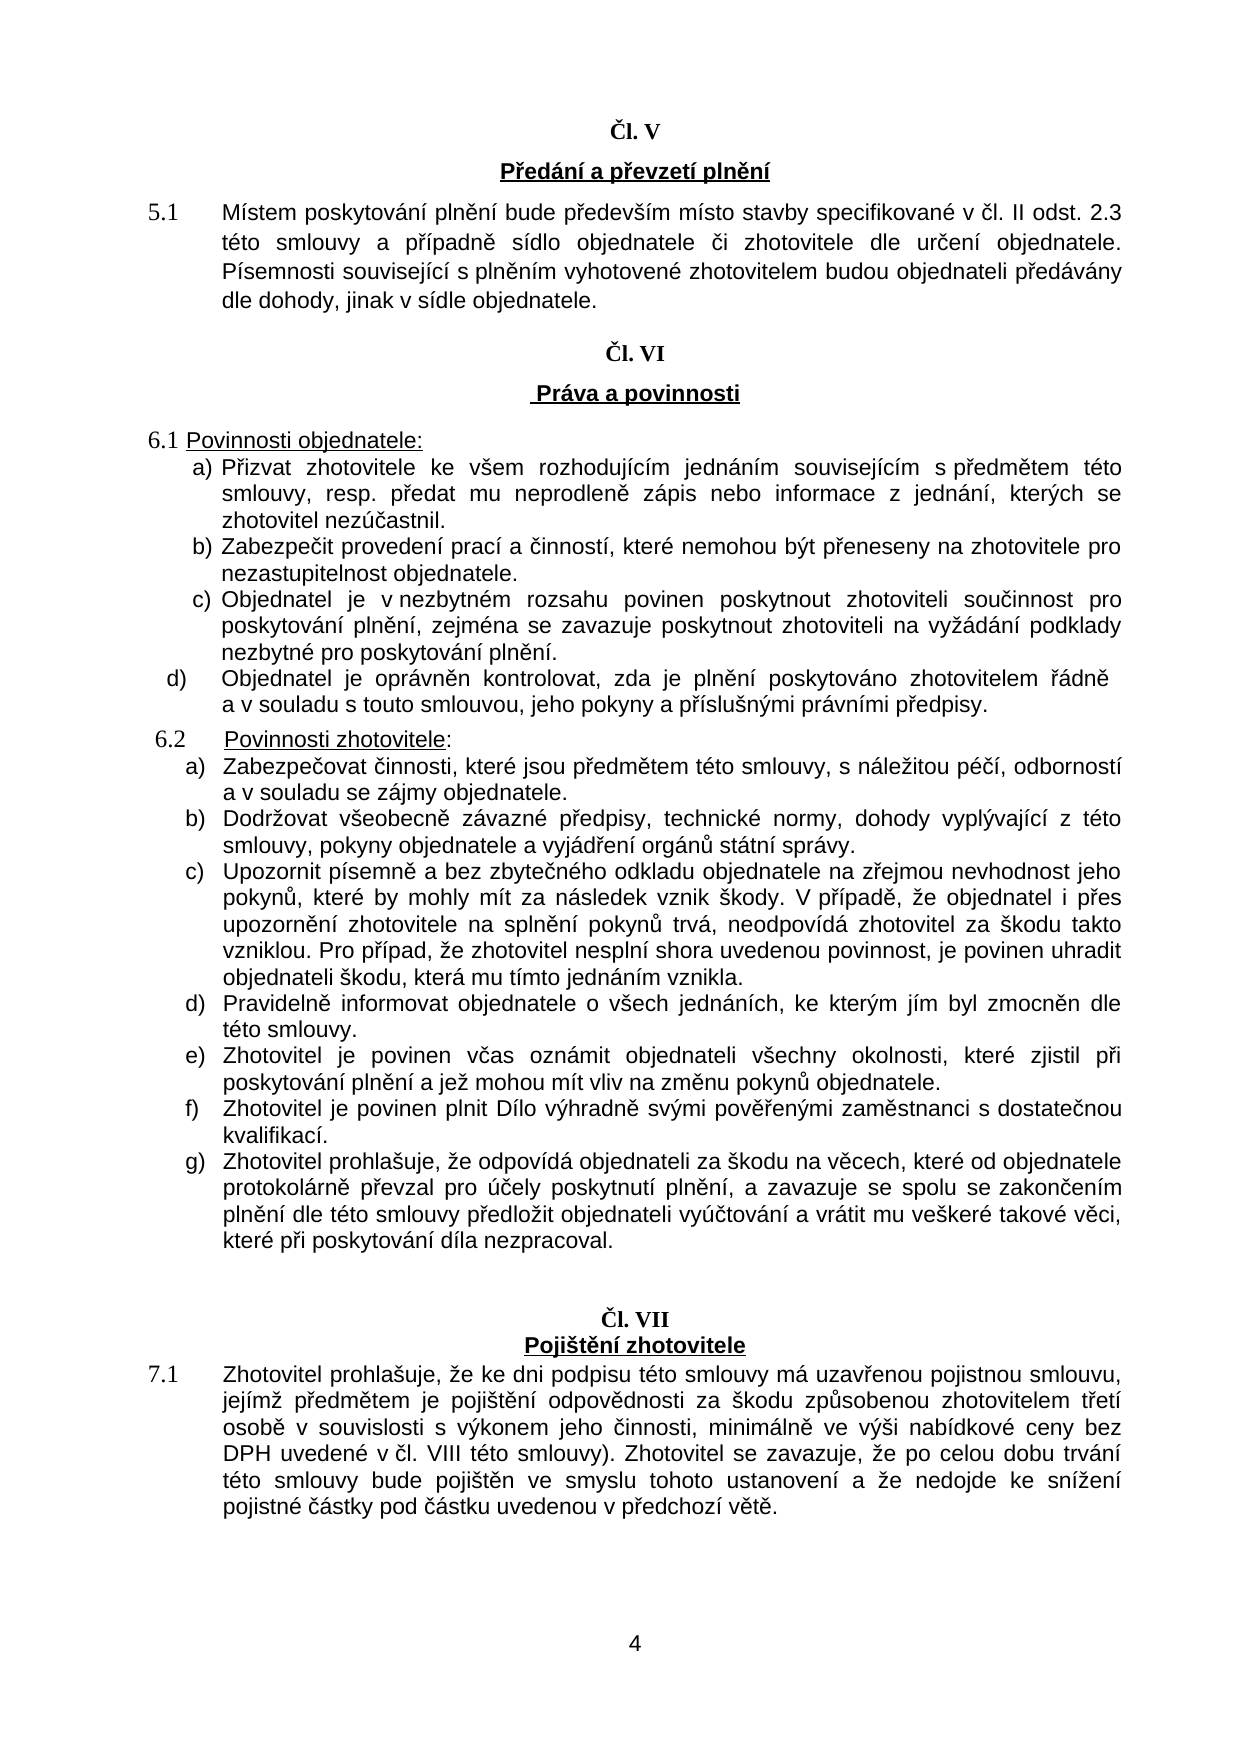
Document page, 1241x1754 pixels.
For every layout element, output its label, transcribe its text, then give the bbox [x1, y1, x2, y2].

subtitle Práva a povinnosti [148, 379, 1122, 406]
list Zhotovitel je povinen včas oznámit objednateli všechny okolnosti, které zjistil při poskytování plnění a jež mohou mít vliv na změnu pokynů objednatele. [185, 1042, 1122, 1095]
list Zabezpečit provedení prací a činností, které nemohou být přeneseny na zhotovitele pro nezastupitelnost objednatele. [192, 533, 1122, 586]
list Upozornit písemně a bez zbytečného odkladu objednatele na zřejmou nevhodnost jeho pokynů, které by mohly mít za následek vznik škody. V případě, že objednatel i přes upozornění zhotovitele na splnění pokynů trvá, neodpovídá zhotovitel za škodu takto vzniklou. Pro případ, že zhotovitel nesplní shora uvedenou povinnost, je povinen uhradit objednateli škodu, která mu tímto jednáním vznikla. [185, 858, 1122, 990]
list Zabezpečovat činnosti, které jsou předmětem této smlouvy, s náležitou péčí, odborností a v souladu se zájmy objednatele. [185, 753, 1122, 805]
subtitle Čl. V [148, 118, 1122, 144]
text Pojištění zhotovitele [148, 1332, 1122, 1359]
subtitle Čl. VI [148, 340, 1122, 366]
list Povinnosti zhotovitele: [154, 724, 1122, 753]
subtitle Předání a převzetí plnění [148, 158, 1122, 184]
list Objednatel je oprávněn kontrolovat, zda je plnění poskytováno zhotovitelem řádně a v souladu s touto smlouvou, jeho pokyny a příslušnými právními předpisy. [166, 665, 1122, 718]
list Objednatel je v nezbytném rozsahu povinen poskytnout zhotoviteli součinnost pro poskytování plnění, zejména se zavazuje poskytnout zhotoviteli na vyžádání podklady nezbytné pro poskytování plnění. [192, 586, 1122, 665]
list Přizvat zhotovitele ke všem rozhodujícím jednáním souvisejícím s předmětem této smlouvy, resp. předat mu neprodleně zápis nebo informace z jednání, kterých se zhotovitel nezúčastnil. [192, 454, 1122, 533]
list Zhotovitel je povinen plnit Dílo výhradně svými pověřenými zaměstnanci s dostatečnou kvalifikací. [185, 1095, 1122, 1148]
list Zhotovitel prohlašuje, že odpovídá objednateli za škodu na věcech, které od objednatele protokolárně převzal pro účely poskytnutí plnění, a zavazuje se spolu se zakončením plnění dle této smlouvy předložit objednateli vyúčtování a vrátit mu veškeré takové věci, které při poskytování díla nezpracoval. [185, 1148, 1122, 1253]
text Čl. VII [148, 1306, 1122, 1332]
list Místem poskytování plnění bude především místo stavby specifikované v čl. II odst. 2.3 této smlouvy a případně sídlo objednatele či zhotovitele dle určení objednatele. Písemnosti související s plněním vyhotovené zhotovitelem budou objednateli předávány dle dohody, jinak v sídle objednatele. [148, 197, 1122, 314]
list Zhotovitel prohlašuje, že ke dni podpisu této smlouvy má uzavřenou pojistnou smlouvu, jejímž předmětem je pojištění odpovědnosti za škodu způsobenou zhotovitelem třetí osobě v souvislosti s výkonem jeho činnosti, minimálně ve výši nabídkové ceny bez DPH uvedené v čl. VIII této smlouvy). Zhotovitel se zavazuje, že po celou dobu trvání této smlouvy bude pojištěn ve smyslu tohoto ustanovení a že nedojde ke snížení pojistné částky pod částku uvedenou v předchozí větě. [148, 1359, 1122, 1519]
list Pravidelně informovat objednatele o všech jednáních, ke kterým jím byl zmocněn dle této smlouvy. [185, 990, 1122, 1042]
list Dodržovat všeobecně závazné předpisy, technické normy, dohody vyplývající z této smlouvy, pokyny objednatele a vyjádření orgánů státní správy. [185, 805, 1122, 858]
list Povinnosti objednatele: [148, 425, 1122, 454]
